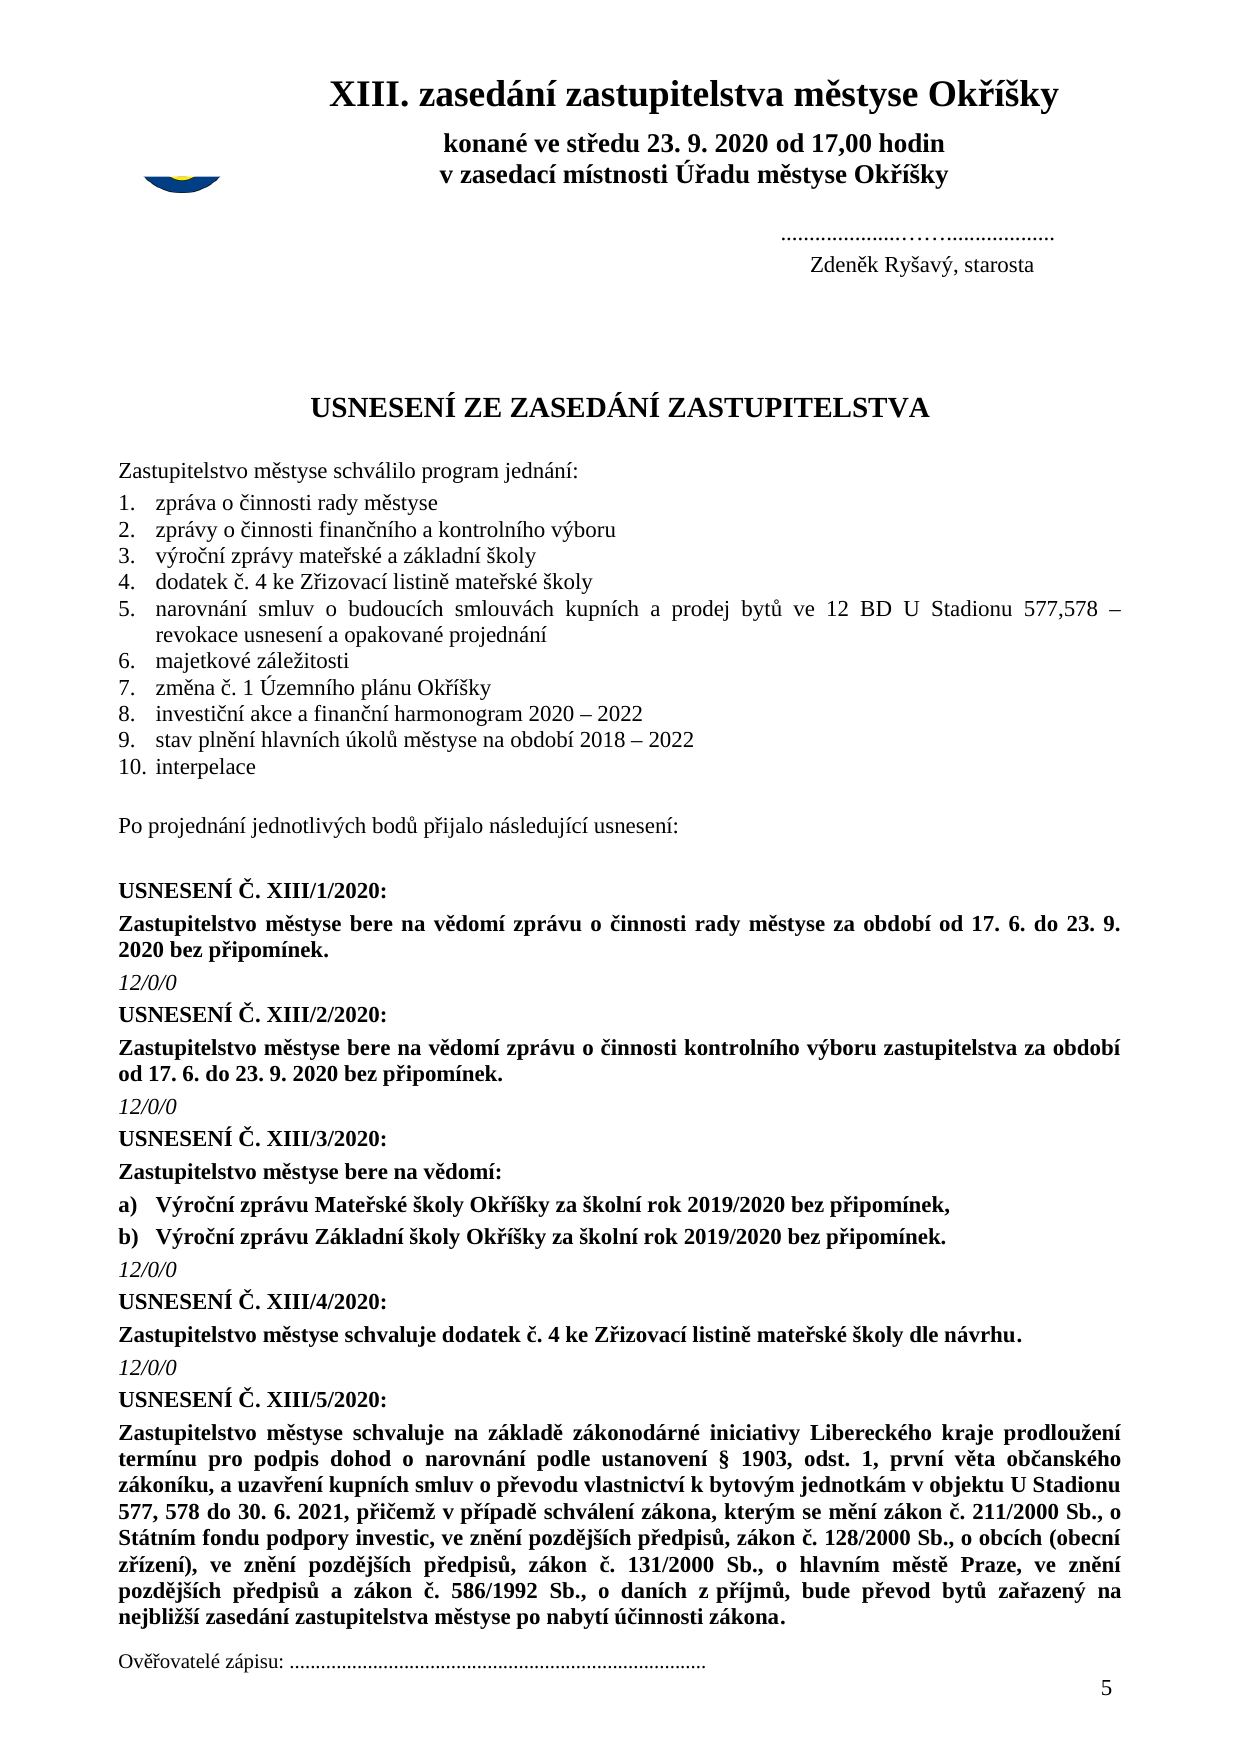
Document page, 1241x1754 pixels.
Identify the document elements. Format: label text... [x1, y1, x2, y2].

list interpelace [118, 753, 1122, 779]
text Usnesení č. XIII/2/2020: [118, 1001, 1122, 1028]
picture [129, 177, 234, 193]
text Zdeněk Ryšavý, starosta [118, 251, 1122, 277]
list výroční zprávy mateřské a základní školy [118, 542, 1122, 568]
text 12/0/0 [118, 1354, 1122, 1380]
text 12/0/0 [118, 969, 1122, 995]
text 12/0/0 [118, 1256, 1122, 1282]
list zprávy o činnosti finančního a kontrolního výboru [118, 516, 1122, 542]
list Výroční zprávu Základní školy Okříšky za školní rok 2019/2020 bez připomínek. [118, 1223, 1122, 1249]
text Zastupitelstvo městyse bere na vědomí zprávu o činnosti kontrolního výboru zastupitelstva za období od 17. 6. do 23. 9. 2020 bez připomínek. [118, 1034, 1122, 1087]
text Zastupitelstvo městyse schvaluje na základě zákonodárné iniciativy Libereckého kraje prodloužení termínu pro podpis dohod o narovnání podle ustanovení § 1903, odst. 1, první věta občanského zákoníku, a uzavření kupních smluv o převodu vlastnictví k bytovým jednotkám v objektu U Stadionu 577, 578 do 30. 6. 2021, přičemž v případě schválení zákona, kterým se mění zákon č. 211/2000 Sb., o Státním fondu podpory investic, ve znění pozdějších předpisů, zákon č. 128/2000 Sb., o obcích (obecní zřízení), ve znění pozdějších předpisů, zákon č. 131/2000 Sb., o hlavním městě Praze, ve znění pozdějších předpisů a zákon č. 586/1992 Sb., o daních z příjmů, bude převod bytů zařazený na nejbližší zasedání zastupitelstva městyse po nabytí účinnosti zákona. [118, 1419, 1122, 1630]
text 12/0/0 [118, 1093, 1122, 1119]
list investiční akce a finanční harmonogram 2020 – 2022 [118, 700, 1122, 727]
text USNESENÍ Č. XIIi/1/2020: [118, 877, 1122, 903]
text Usnesení č. XIII/4/2020: [118, 1288, 1122, 1315]
text Zastupitelstvo městyse schválilo program jednání: [118, 457, 1122, 483]
text Po projednání jednotlivých bodů přijalo následující usnesení: [118, 812, 1122, 838]
list změna č. 1 Územního plánu Okříšky [118, 674, 1122, 700]
text .....................……................... [118, 218, 1122, 245]
list stav plnění hlavních úkolů městyse na období 2018 – 2022 [118, 727, 1122, 753]
text Zastupitelstvo městyse bere na vědomí: [118, 1158, 1122, 1184]
list majetkové záležitosti [118, 647, 1122, 674]
list narovnání smluv o budoucích smlouvách kupních a prodej bytů ve 12 BD U Stadionu 577,578 – revokace usnesení a opakované projednání [118, 595, 1122, 647]
text Zastupitelstvo městyse schvaluje dodatek č. 4 ke Zřizovací listině mateřské školy dle návrhu. [118, 1321, 1122, 1347]
text USNESENÍ ZE ZASEDÁNÍ ZASTUPITELSTVA [118, 391, 1122, 424]
list zpráva o činnosti rady městyse [118, 489, 1122, 516]
list Výroční zprávu Mateřské školy Okříšky za školní rok 2019/2020 bez připomínek, [118, 1191, 1122, 1217]
text Zastupitelstvo městyse bere na vědomí zprávu o činnosti rady městyse za období od 17. 6. do 23. 9. 2020 bez připomínek. [118, 910, 1122, 962]
text Usnesení č. XIII/3/2020: [118, 1125, 1122, 1152]
text Usnesení č. XIII/5/2020: [118, 1386, 1122, 1413]
list dodatek č. 4 ke Zřizovací listině mateřské školy [118, 568, 1122, 595]
